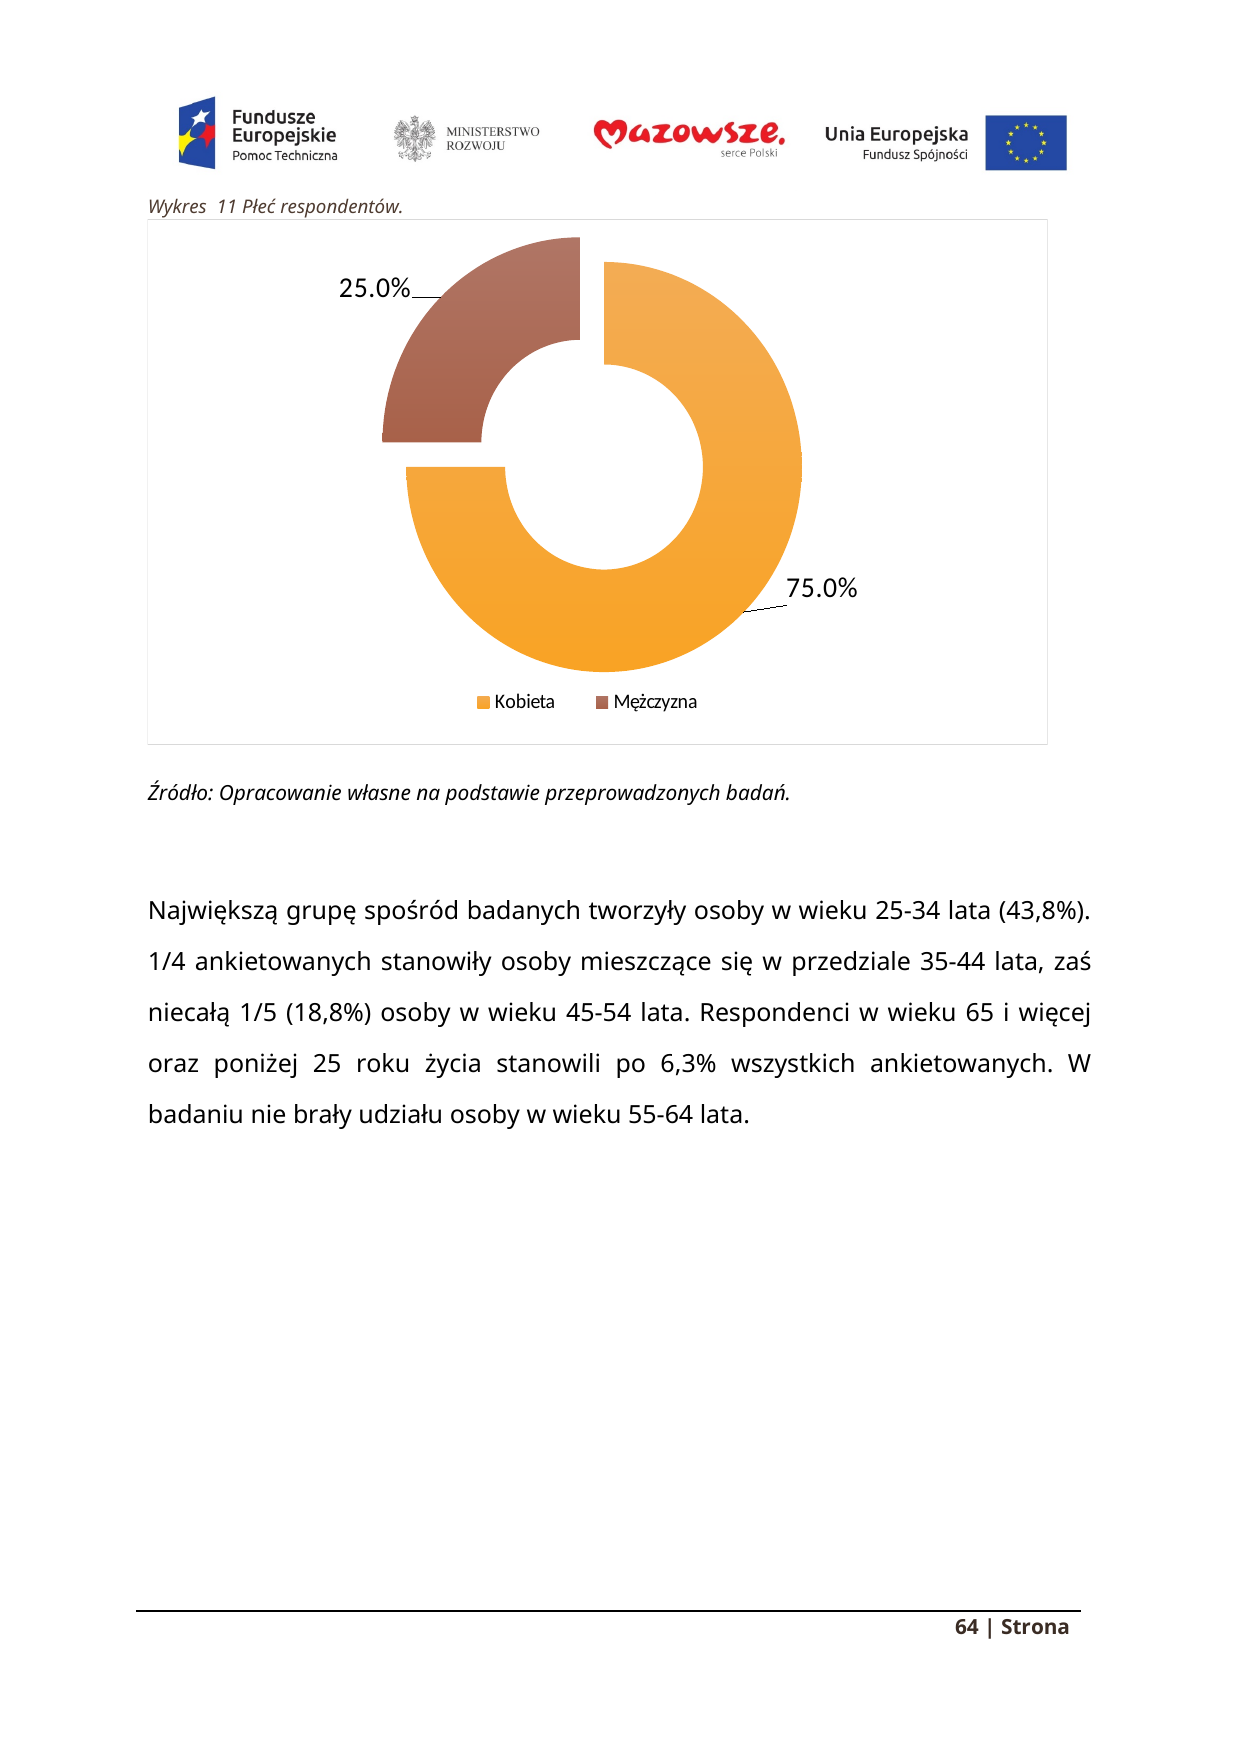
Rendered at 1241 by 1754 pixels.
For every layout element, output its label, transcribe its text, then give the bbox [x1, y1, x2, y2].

text Wykres 11 Płeć respondentów. [148, 194, 1092, 219]
picture [147, 73, 1093, 194]
text Największą grupę spośród badanych tworzyły osoby w wieku 25-34 lata (43,8%). 1/4 ankietowanych stanowiły osoby mieszczące się w przedziale 35-44 lata, zaś niecałą 1/5 (18,8%) osoby w wieku 45-54 lata. Respondenci w wieku 65 i więcej oraz poniżej 25 roku życia stanowili po 6,3% wszystkich ankietowanych. W badaniu nie brały udziału osoby w wieku 55-64 lata. [148, 893, 1092, 1131]
text Źródło: Opracowanie własne na podstawie przeprowadzonych badań. [148, 778, 1092, 806]
